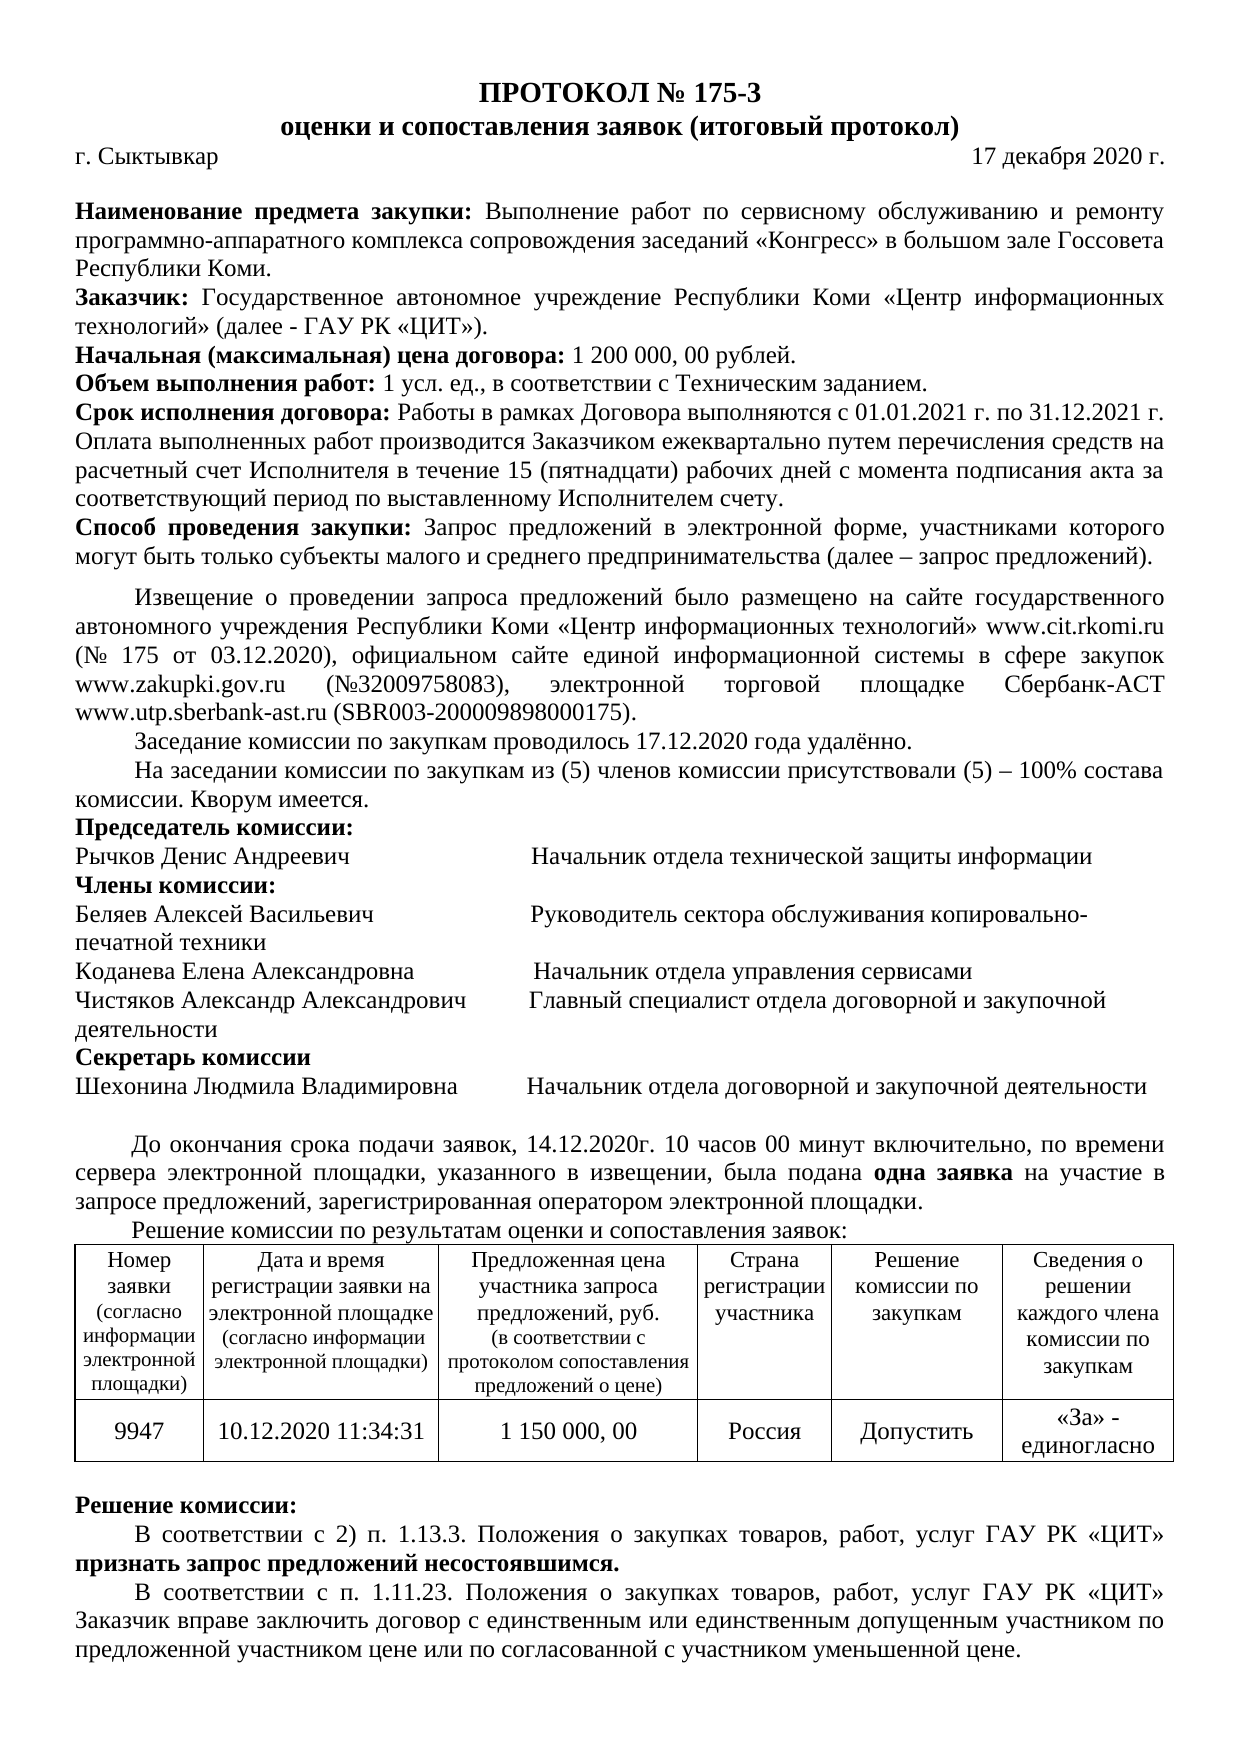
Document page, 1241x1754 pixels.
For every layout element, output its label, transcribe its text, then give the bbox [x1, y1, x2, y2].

text Наименование предмета закупки: Выполнение работ по сервисному обслуживанию и ремонту программно-аппаратного комплекса сопровождения заседаний «Конгресс» в большом зале Госсовета Республики Коми. [75, 196, 1165, 282]
text Шехонина Людмила Владимировна Начальник отдела договорной и закупочной деятельности [75, 1071, 1165, 1100]
text Способ проведения закупки: Запрос предложений в электронной форме, участниками которого могут быть только субъекты малого и среднего предпринимательства (далее – запрос предложений). [75, 512, 1165, 570]
table_cell Допустить [832, 1400, 1002, 1461]
table_header Сведения о решении каждого члена комиссии по закупкам [1003, 1245, 1173, 1399]
table_cell 1 150 000, 00 [439, 1400, 697, 1461]
text В соответствии с п. 1.11.23. Положения о закупках товаров, работ, услуг ГАУ РК «ЦИТ» Заказчик вправе заключить договор с единственным или единственным допущенным участником по предложенной участником цене или по согласованной с участником уменьшенной цене. [75, 1577, 1165, 1663]
text Заседание комиссии по закупкам проводилось 17.12.2020 года удалённо. [75, 726, 1165, 755]
text Беляев Алексей Васильевич Руководитель сектора обслуживания копировально- [75, 899, 1165, 927]
text г. Сыктывкар 17 декабря 2020 г. [75, 141, 1165, 170]
table_header Номер заявки (согласно информации электронной площадки) [76, 1245, 203, 1399]
text Срок исполнения договора: Работы в рамках Договора выполняются с 01.01.2021 г. по 31.12.2021 г. Оплата выполненных работ производится Заказчиком ежеквартально путем перечисления средств на расчетный счет Исполнителя в течение 15 (пятнадцати) рабочих дней с момента подписания акта за соответствующий период по выставленному Исполнителем счету. [75, 397, 1165, 512]
text Члены комиссии: [75, 870, 1165, 899]
table_header Дата и время регистрации заявки на электронной площадке (согласно информации электронной площадки) [204, 1245, 438, 1399]
table_cell Россия [698, 1400, 831, 1461]
text оценки и сопоставления заявок (итоговый протокол) [75, 108, 1165, 141]
text Решение комиссии по результатам оценки и сопоставления заявок: [75, 1215, 1165, 1244]
text печатной техники [75, 927, 1165, 956]
text Извещение о проведении запроса предложений было размещено на сайте государственного автономного учреждения Республики Коми «Центр информационных технологий» www.cit.rkomi.ru (№ 175 от 03.12.2020), официальном сайте единой информационной системы в сфере закупок www.zakupki.gov.ru (№32009758083), электронной торговой площадке Сбербанк-АСТ www.utp.sberbank-ast.ru (SBR003-200009898000175). [75, 582, 1165, 726]
text Коданева Елена Александровна Начальник отдела управления сервисами [75, 956, 1165, 985]
text ПРОТОКОЛ № 175-3 [75, 75, 1165, 108]
text Секретарь комиссии [75, 1042, 1165, 1071]
table_cell «За» - единогласно [1003, 1400, 1173, 1461]
text До окончания срока подачи заявок, 14.12.2020г. 10 часов 00 минут включительно, по времени сервера электронной площадки, указанного в извещении, была подана одна заявка на участие в запросе предложений, зарегистрированная оператором электронной площадки. [75, 1129, 1165, 1215]
text Объем выполнения работ: 1 усл. ед., в соответствии с Техническим заданием. [75, 368, 1165, 397]
text Начальная (максимальная) цена договора: 1 200 000, 00 рублей. [75, 340, 1165, 368]
table_header Предложенная цена участника запроса предложений, руб. (в соответствии с протоколом сопоставления предложений о цене) [439, 1245, 697, 1399]
table_cell 9947 [76, 1400, 203, 1461]
text Председатель комиссии: [75, 812, 1165, 841]
text На заседании комиссии по закупкам из (5) членов комиссии присутствовали (5) – 100% состава комиссии. Кворум имеется. [75, 755, 1165, 812]
text Рычков Денис Андреевич Начальник отдела технической защиты информации [75, 841, 1165, 870]
text Чистяков Александр Александрович Главный специалист отдела договорной и закупочной деятельности [75, 985, 1165, 1042]
text Решение комиссии: [75, 1491, 1165, 1519]
text В соответствии с 2) п. 1.13.3. Положения о закупках товаров, работ, услуг ГАУ РК «ЦИТ» признать запрос предложений несостоявшимся. [75, 1519, 1165, 1577]
text Заказчик: Государственное автономное учреждение Республики Коми «Центр информационных технологий» (далее - ГАУ РК «ЦИТ»). [75, 282, 1165, 340]
table_header Решение комиссии по закупкам [832, 1245, 1002, 1399]
table_header Страна регистрации участника [698, 1245, 831, 1399]
table_cell 10.12.2020 11:34:31 [204, 1400, 438, 1461]
